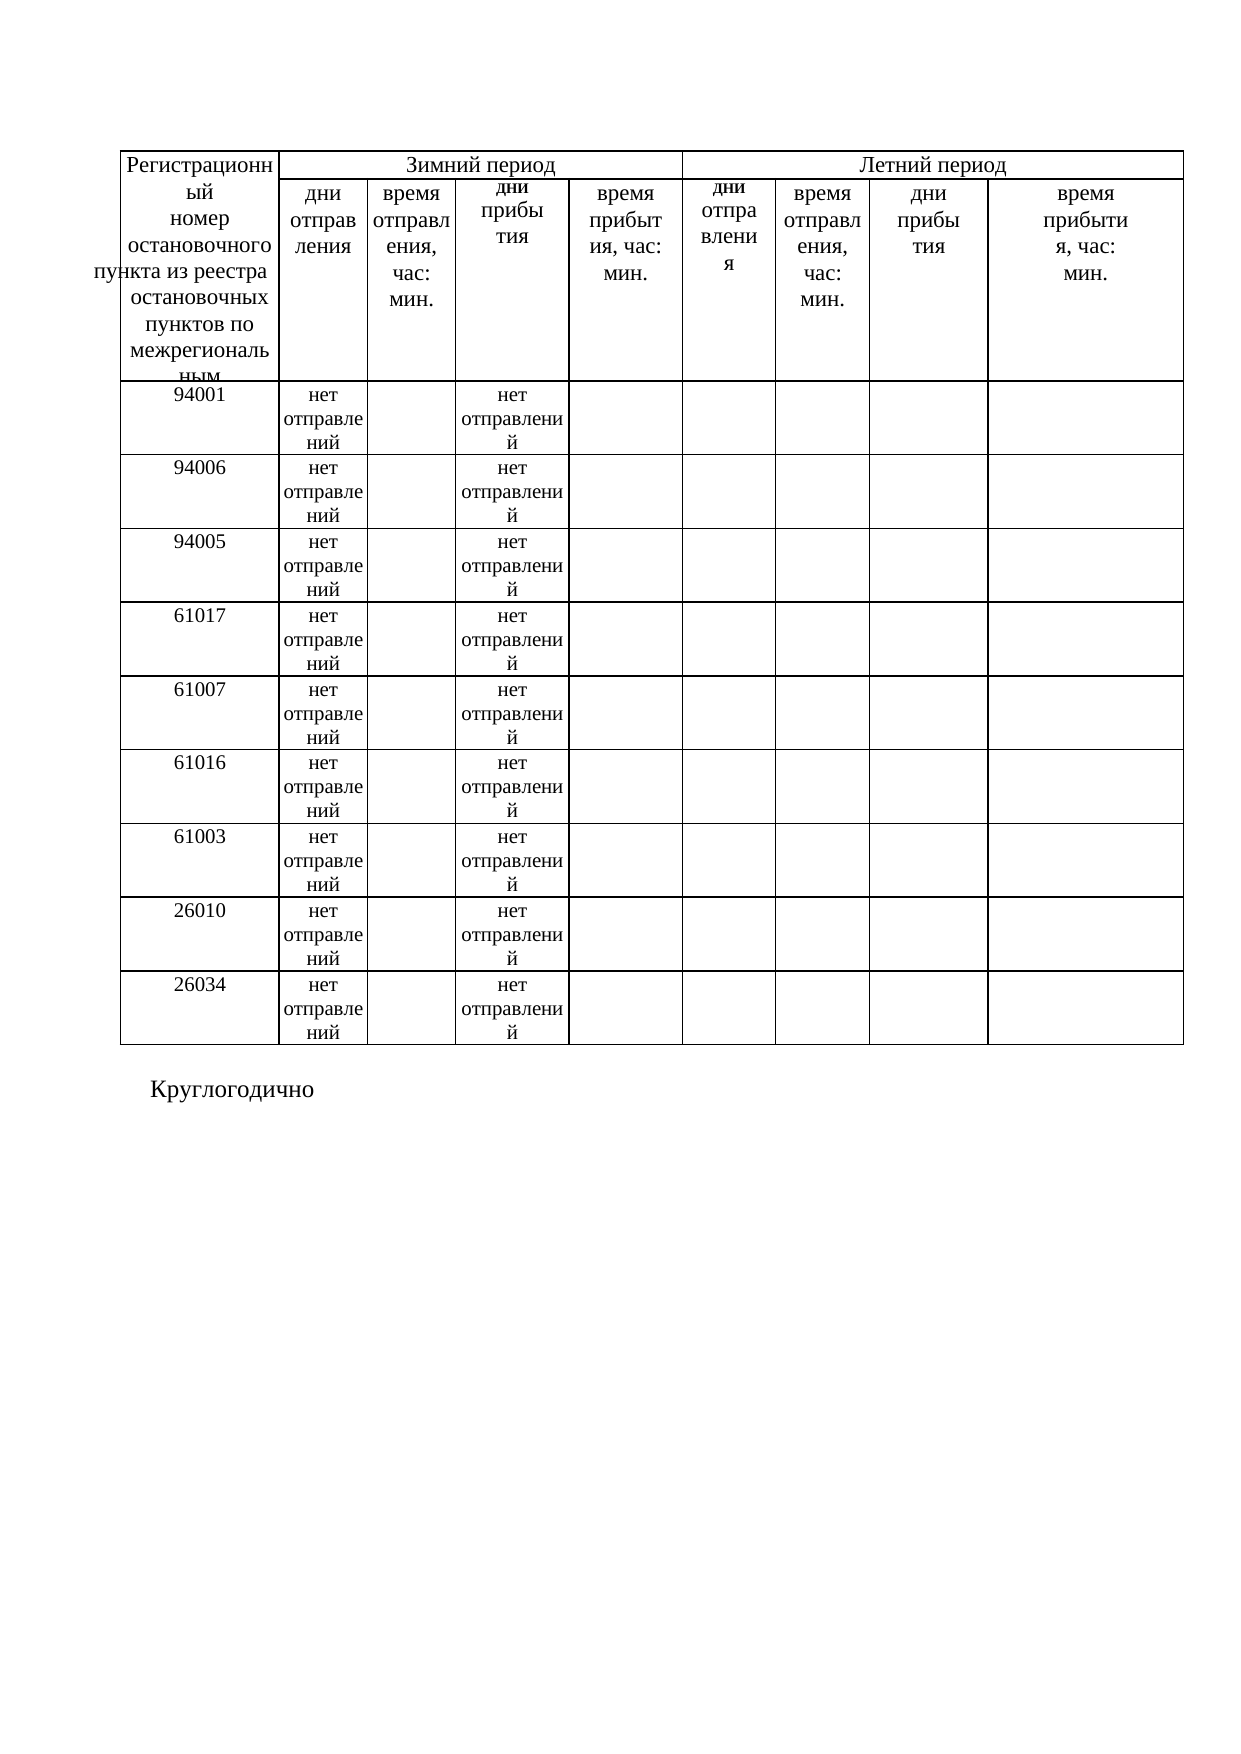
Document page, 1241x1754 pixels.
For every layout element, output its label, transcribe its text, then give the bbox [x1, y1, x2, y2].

table_cell [870, 382, 987, 454]
table_cell [989, 824, 1183, 896]
table_cell нет отправлений [456, 677, 568, 749]
table_cell [870, 455, 987, 527]
table_cell [776, 603, 869, 675]
table_cell [683, 529, 775, 601]
table_cell [870, 898, 987, 970]
table_cell нет отправлений [456, 529, 568, 601]
table_cell [989, 677, 1183, 749]
table_cell [683, 455, 775, 527]
table_cell [870, 750, 987, 822]
table_cell [570, 972, 682, 1044]
table_cell [989, 972, 1183, 1044]
table_cell нет отправлений [456, 382, 568, 454]
table_cell [368, 898, 455, 970]
table_cell нет отправлений [280, 603, 367, 675]
table_cell [368, 455, 455, 527]
table_cell [870, 529, 987, 601]
table_cell дни отправ ления [280, 180, 367, 380]
table_cell [368, 750, 455, 822]
table_cell нет отправлений [456, 824, 568, 896]
table_cell 61007 [121, 677, 278, 749]
table_cell [776, 898, 869, 970]
table_cell [368, 824, 455, 896]
table_cell время прибыт ия, час: мин. [570, 180, 682, 380]
table_cell нет отправлений [280, 898, 367, 970]
table_cell 26034 [121, 972, 278, 1044]
table_cell нет отправлений [280, 824, 367, 896]
table_cell 94001 [121, 382, 278, 454]
table_cell [870, 677, 987, 749]
table_cell [368, 382, 455, 454]
table_cell [870, 972, 987, 1044]
table_cell [776, 750, 869, 822]
table_cell 61016 [121, 750, 278, 822]
table_cell [570, 677, 682, 749]
table_cell [989, 382, 1183, 454]
table_cell [683, 382, 775, 454]
table_cell 26010 [121, 898, 278, 970]
table_cell нет отправлений [280, 750, 367, 822]
table_cell время отправл ения, час: мин. [776, 180, 869, 380]
table_cell [683, 824, 775, 896]
table_header Зимний период [280, 152, 682, 178]
table_cell [570, 824, 682, 896]
table_cell [570, 529, 682, 601]
table_cell [870, 824, 987, 896]
table_cell [368, 529, 455, 601]
table_cell 94006 [121, 455, 278, 527]
table_cell нет отправлений [280, 382, 367, 454]
table_cell [570, 898, 682, 970]
table_cell [776, 382, 869, 454]
table_cell нет отправлений [280, 529, 367, 601]
table_cell [368, 603, 455, 675]
table_cell [570, 750, 682, 822]
table_cell дни прибы тия [870, 180, 987, 380]
table_cell [683, 972, 775, 1044]
table_cell [776, 677, 869, 749]
table_header Летний период [683, 152, 1183, 178]
table_cell [989, 750, 1183, 822]
table_cell [776, 824, 869, 896]
table_cell время прибыти я, час: мин. [989, 180, 1183, 380]
text Круглогодично [150, 1074, 1090, 1103]
table_cell ДНИ отпра влени я [683, 180, 775, 380]
table_cell [683, 898, 775, 970]
table_cell [570, 603, 682, 675]
table_cell [570, 382, 682, 454]
table_cell [683, 603, 775, 675]
table_cell нет отправлений [456, 750, 568, 822]
table_cell [989, 898, 1183, 970]
table_cell [776, 455, 869, 527]
table_cell [368, 972, 455, 1044]
table_cell время отправл ения, час: мин. [368, 180, 455, 380]
table_cell 94005 [121, 529, 278, 601]
table_cell [570, 455, 682, 527]
table_cell [989, 529, 1183, 601]
table_cell нет отправлений [456, 603, 568, 675]
table_cell [776, 529, 869, 601]
table_cell [776, 972, 869, 1044]
table_cell нет отправлений [456, 972, 568, 1044]
table_cell [870, 603, 987, 675]
table_cell нет отправлений [280, 677, 367, 749]
table_cell [368, 677, 455, 749]
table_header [121, 152, 278, 380]
table_cell нет отправлений [280, 972, 367, 1044]
table_cell [683, 677, 775, 749]
table_cell [683, 750, 775, 822]
table_cell нет отправлений [280, 455, 367, 527]
table_cell нет отправлений [456, 455, 568, 527]
table_cell ДНИ прибы тия [456, 180, 568, 380]
table_cell 61017 [121, 603, 278, 675]
table_cell [989, 603, 1183, 675]
table_cell [989, 455, 1183, 527]
table_cell нет отправлений [456, 898, 568, 970]
table_cell 61003 [121, 824, 278, 896]
